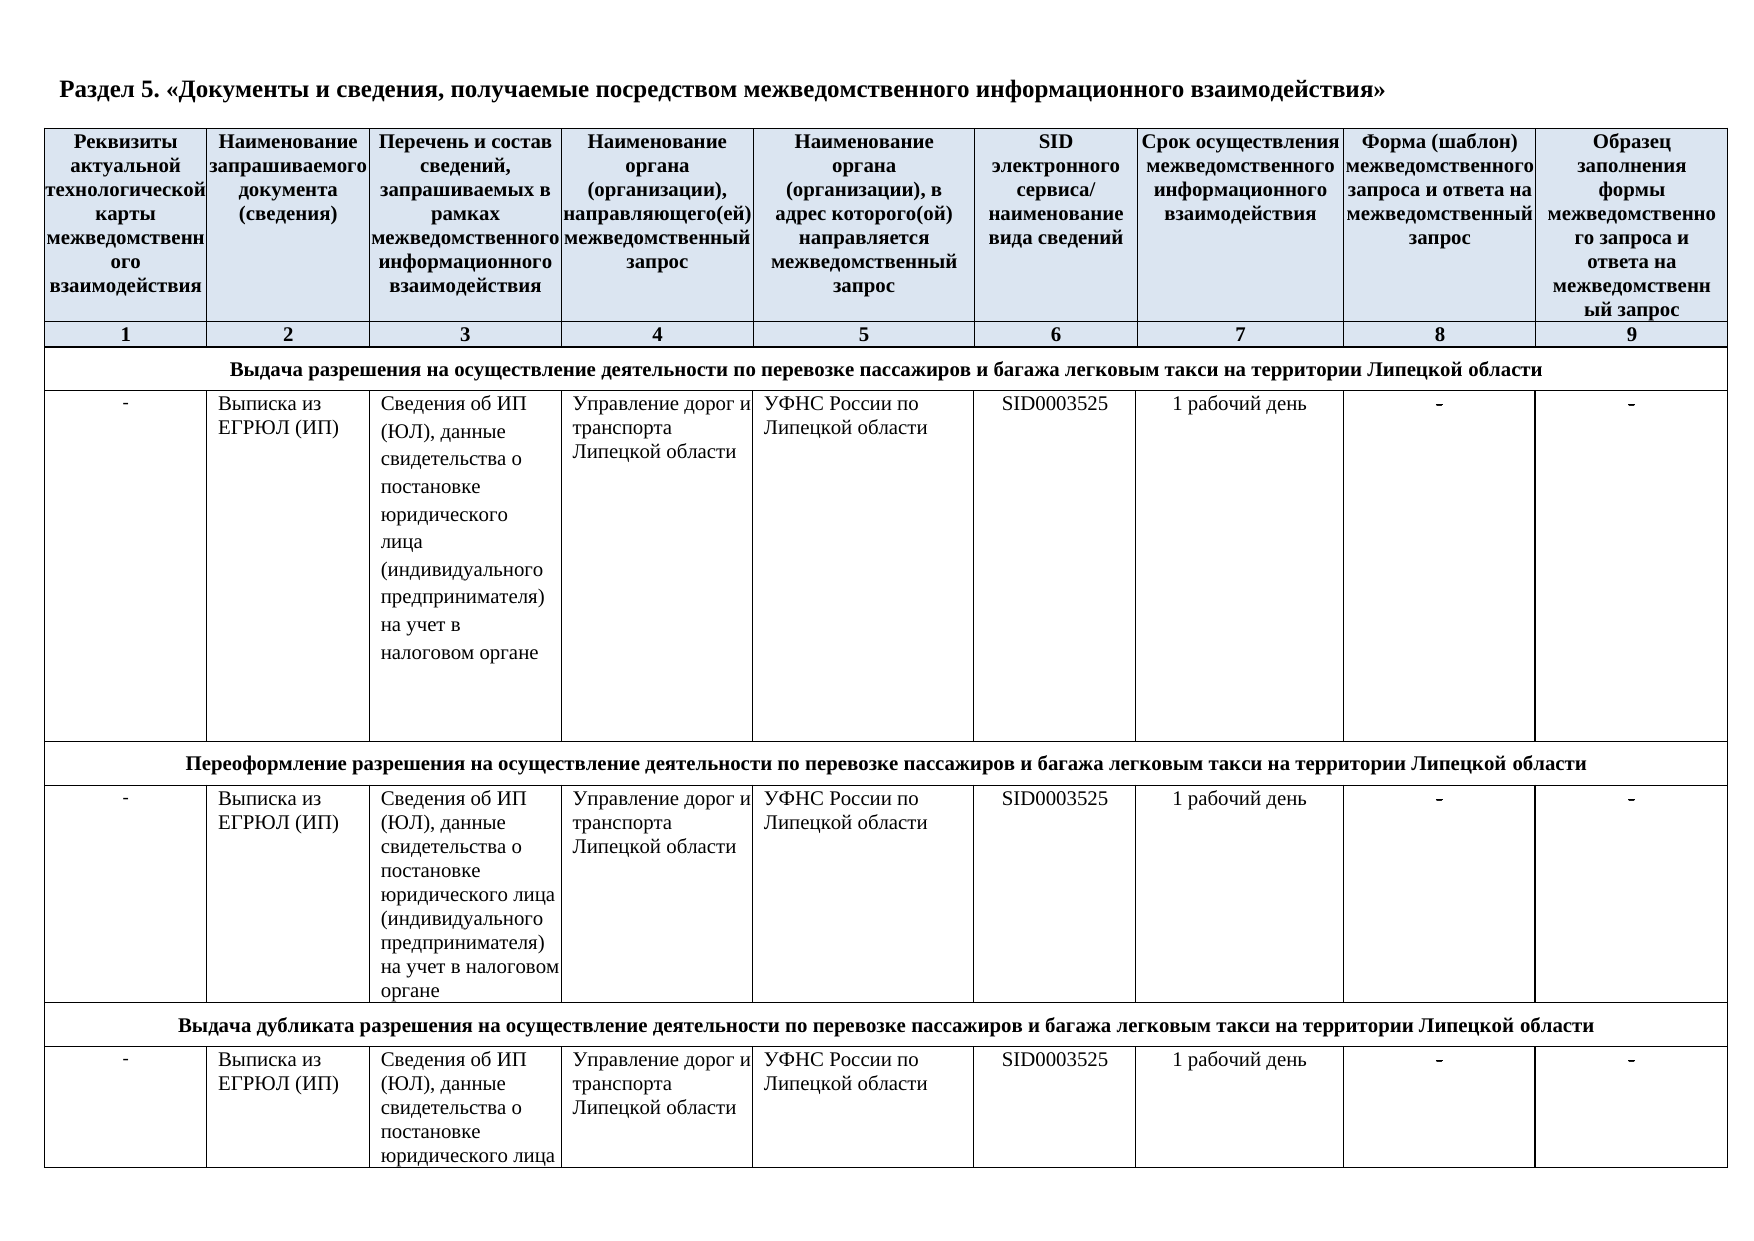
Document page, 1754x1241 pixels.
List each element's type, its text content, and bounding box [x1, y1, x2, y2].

table_header Наименование органа (организации), направляющего(ей) межведомственный запрос [562, 129, 753, 321]
table_header Образец заполнения формы межведомственного запроса и ответа на межведомственный запрос [1536, 129, 1727, 321]
text Раздел 5. «Документы и сведения, получаемые посредством межведомственного информационного взаимодействия» [59, 74, 1665, 103]
table_cell 1 рабочий день [1136, 1047, 1343, 1167]
table_cell 1 рабочий день [1136, 391, 1343, 741]
table_cell 3 [370, 322, 561, 346]
table_cell 1 рабочий день [1136, 786, 1343, 1002]
table_header Форма (шаблон) межведомственного запроса и ответа на межведомственный запрос [1344, 129, 1535, 321]
table_cell - [1536, 786, 1727, 1002]
table_cell 6 [975, 322, 1137, 346]
table_header Реквизиты актуальной технологической карты межведомственного взаимодействия [45, 129, 206, 321]
table_cell 2 [207, 322, 369, 346]
table_cell УФНС России по Липецкой области [753, 786, 973, 1002]
table_cell - [1536, 1047, 1727, 1167]
table_cell - [1344, 1047, 1534, 1167]
table_header Наименование органа (организации), в адрес которого(ой) направляется межведомственный запрос [754, 129, 974, 321]
table_cell 4 [562, 322, 753, 346]
table_cell Управление дорог и транспорта Липецкой области [562, 786, 752, 1002]
table_cell - [1536, 391, 1727, 741]
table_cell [753, 1047, 973, 1167]
table_cell - [1344, 786, 1534, 1002]
table_cell SID0003525 [974, 391, 1135, 741]
table_cell - [45, 786, 206, 1002]
table_cell 5 [754, 322, 974, 346]
table_cell Выдача разрешения на осуществление деятельности по перевозке пассажиров и багажа легковым такси на территории Липецкой области [45, 348, 1727, 390]
table_cell SID0003525 [974, 786, 1135, 1002]
table_cell - [45, 1047, 206, 1167]
table_cell - [1344, 391, 1534, 741]
table_cell Переоформление разрешения на осуществление деятельности по перевозке пассажиров и багажа легковым такси на территории Липецкой области [45, 742, 1727, 784]
table_cell Выписка из ЕГРЮЛ (ИП) [207, 391, 369, 741]
table_header SID электронного сервиса/ наименование вида сведений [975, 129, 1137, 321]
table_cell 7 [1138, 322, 1343, 346]
table_cell 9 [1536, 322, 1727, 346]
table_cell Сведения об ИП (ЮЛ), данные свидетельства о постановке юридического лица (индивидуального предпринимателя) на учет в налоговом органе [370, 391, 561, 741]
table_cell Управление дорог и транспорта Липецкой области [562, 391, 752, 741]
table_header Срок осуществления межведомственного информационного взаимодействия [1138, 129, 1343, 321]
table_cell Сведения об ИП (ЮЛ), данные свидетельства о постановке юридического лица (индивидуального предпринимателя) на учет в налоговом органе [370, 786, 561, 1002]
table_cell 8 [1344, 322, 1535, 346]
table_cell Выдача дубликата разрешения на осуществление деятельности по перевозке пассажиров и багажа легковым такси на территории Липецкой области [45, 1003, 1727, 1046]
table_cell - [45, 391, 206, 741]
table_cell 1 [45, 322, 206, 346]
table_cell Выписка из ЕГРЮЛ (ИП) [207, 786, 369, 1002]
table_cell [207, 1047, 369, 1167]
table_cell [370, 1047, 561, 1167]
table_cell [562, 1047, 752, 1167]
table_header Наименование запрашиваемого документа (сведения) [207, 129, 369, 321]
table_cell УФНС России по Липецкой области [753, 391, 973, 741]
table_header Перечень и состав сведений, запрашиваемых в рамках межведомственного информационного взаимодействия [370, 129, 561, 321]
table_cell SID0003525 [974, 1047, 1135, 1167]
